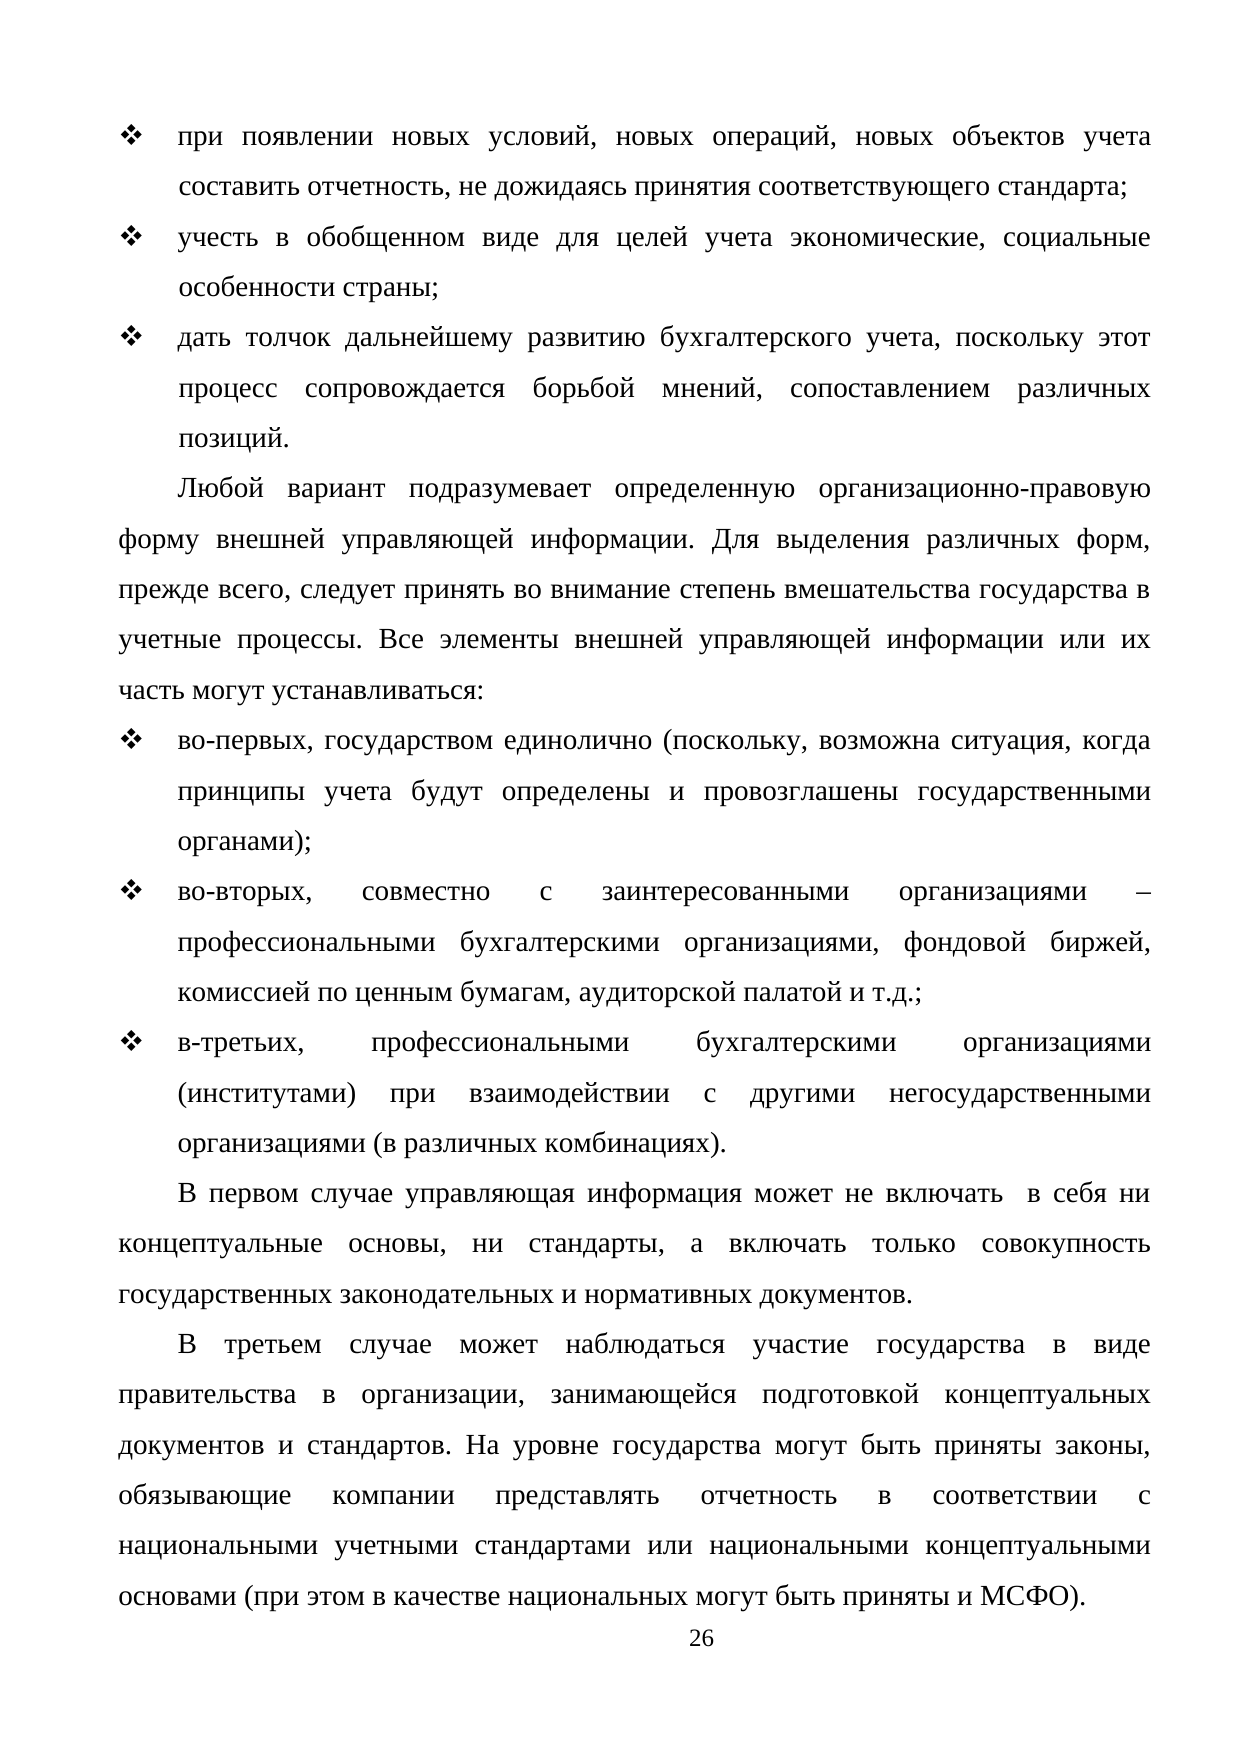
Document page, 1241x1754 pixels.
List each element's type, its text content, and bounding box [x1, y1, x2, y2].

list во-вторых, совместно с заинтересованными организациями – профессиональными бухгалтерскими организациями, фондовой биржей, комиссией по ценным бумагам, аудиторской палатой и т.д.; [118, 873, 1152, 1007]
text В третьем случае может наблюдаться участие государства в виде правительства в организации, занимающейся подготовкой концептуальных документов и стандартов. На уровне государства могут быть приняты законы, обязывающие компании представлять отчетность в соответствии с национальными учетными стандартами или национальными концептуальными основами (при этом в качестве национальных могут быть приняты и МСФО). [118, 1326, 1152, 1611]
text Любой вариант подразумевает определенную организационно-правовую форму внешней управляющей информации. Для выделения различных форм, прежде всего, следует принять во внимание степень вмешательства государства в учетные процессы. Все элементы внешней управляющей информации или их часть могут устанавливаться: [118, 471, 1152, 705]
list дать толчок дальнейшему развитию бухгалтерского учета, поскольку этот процесс сопровождается борьбой мнений, сопоставлением различных позиций. [118, 319, 1152, 454]
list учесть в обобщенном виде для целей учета экономические, социальные особенности страны; [118, 219, 1152, 303]
text В первом случае управляющая информация может не включать в себя ни концептуальные основы, ни стандарты, а включать только совокупность государственных законодательных и нормативных документов. [118, 1175, 1152, 1309]
list в-третьих, профессиональными бухгалтерскими организациями (институтами) при взаимодействии с другими негосударственными организациями (в различных комбинациях). [118, 1024, 1152, 1158]
list при появлении новых условий, новых операций, новых объектов учета составить отчетность, не дожидаясь принятия соответствующего стандарта; [118, 118, 1152, 202]
list во-первых, государством единолично (поскольку, возможна ситуация, когда принципы учета будут определены и провозглашены государственными органами); [118, 722, 1152, 856]
